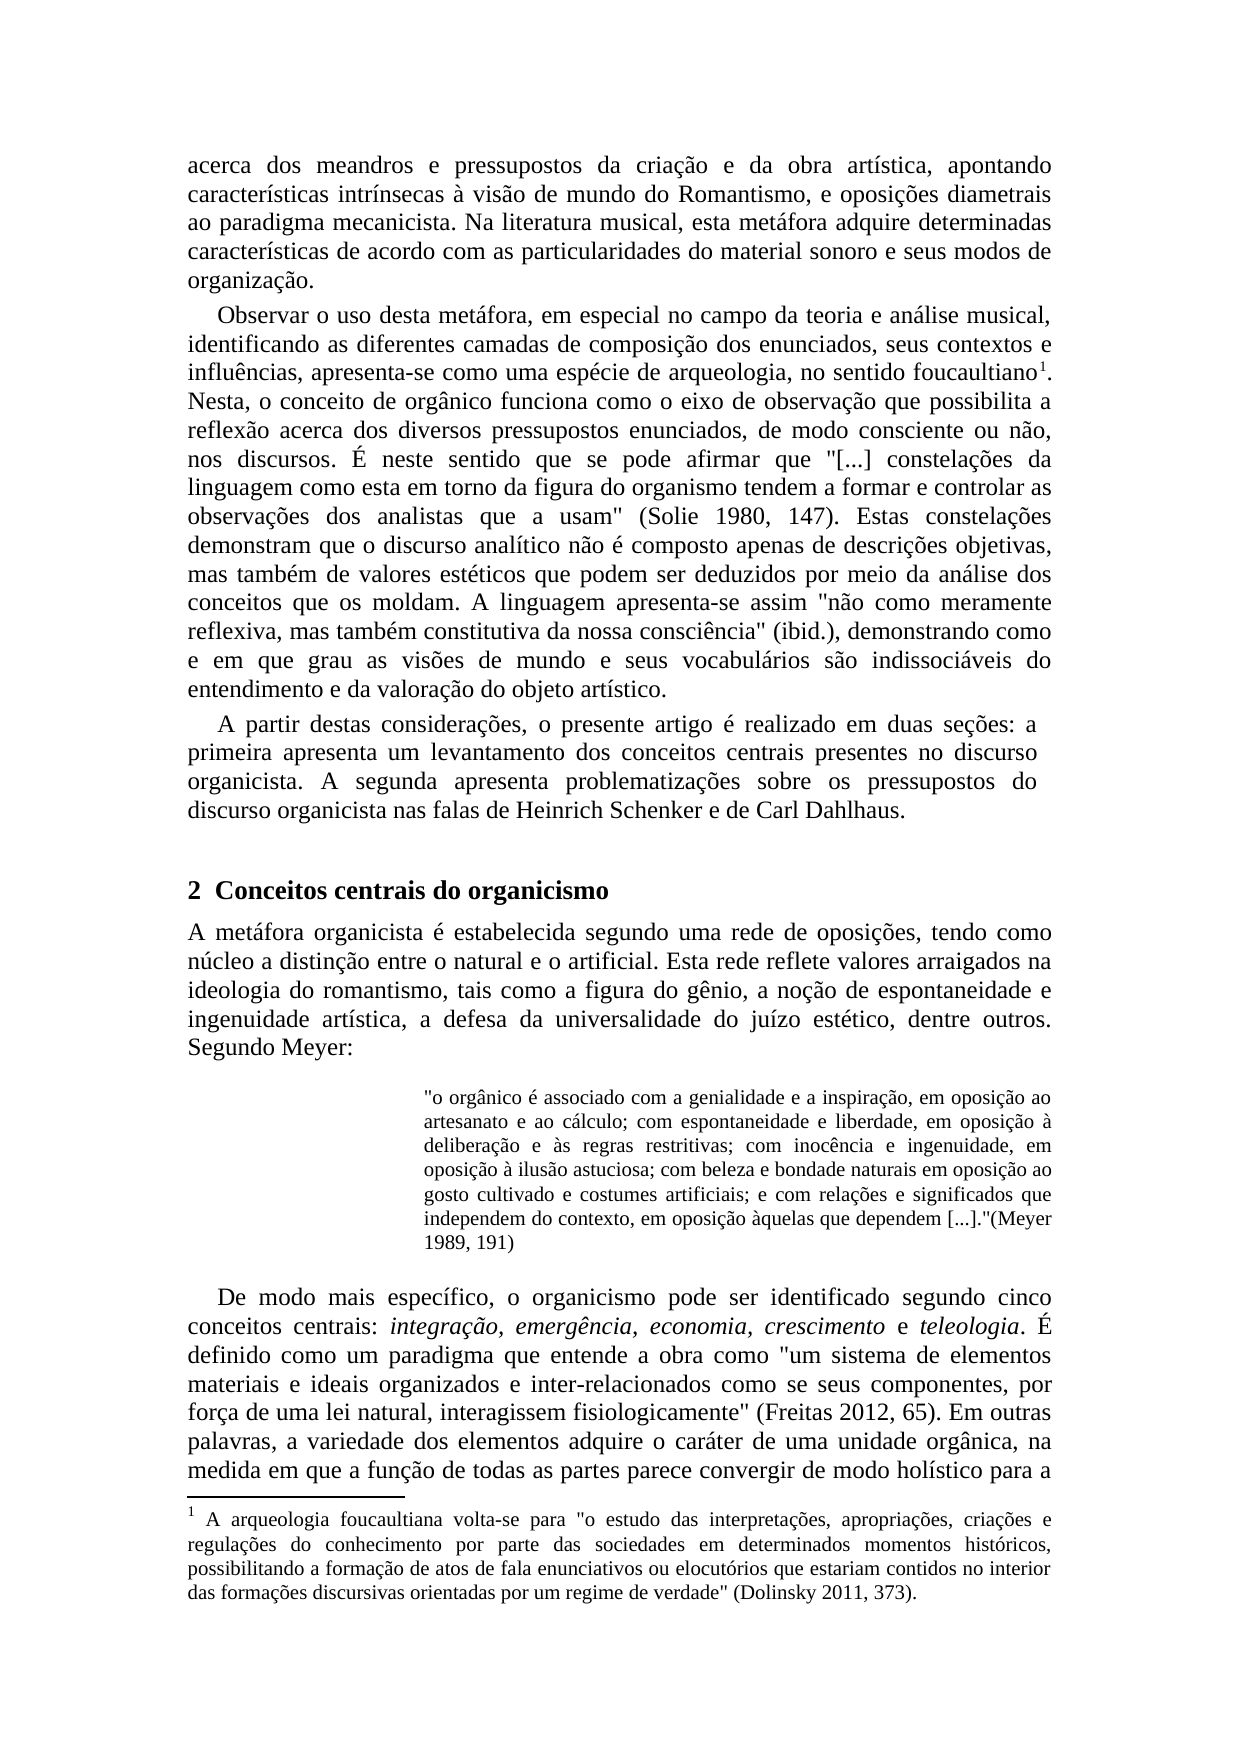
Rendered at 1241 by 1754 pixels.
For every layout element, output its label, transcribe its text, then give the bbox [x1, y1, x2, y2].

text Observar o uso desta metáfora, em especial no campo da teoria e análise musical, identificando as diferentes camadas de composição dos enunciados, seus contextos e influências, apresenta-se como uma espécie de arqueologia, no sentido foucaultiano. Nesta, o conceito de orgânico funciona como o eixo de observação que possibilita a reflexão acerca dos diversos pressupostos enunciados, de modo consciente ou não, nos discursos. É neste sentido que se pode afirmar que "[...] constelações da linguagem como esta em torno da figura do organismo tendem a formar e controlar as observações dos analistas que a usam" (Solie 1980, 147). Estas constelações demonstram que o discurso analítico não é composto apenas de descrições objetivas, mas também de valores estéticos que podem ser deduzidos por meio da análise dos conceitos que os moldam. A linguagem apresenta-se assim "não como meramente reflexiva, mas também constitutiva da nossa consciência" (ibid.), demonstrando como e em que grau as visões de mundo e seus vocabulários são indissociáveis do entendimento e da valoração do objeto artístico. [187, 300, 1053, 702]
text "o orgânico é associado com a genialidade e a inspiração, em oposição ao artesanato e ao cálculo; com espontaneidade e liberdade, em oposição à deliberação e às regras restritivas; com inocência e ingenuidade, em oposição à ilusão astuciosa; com beleza e bondade naturais em oposição ao gosto cultivado e costumes artificiais; e com relações e significados que independem do contexto, em oposição àquelas que dependem [...]."(Meyer 1989, 191) [424, 1085, 1053, 1254]
text A metáfora organicista é estabelecida segundo uma rede de oposições, tendo como núcleo a distinção entre o natural e o artificial. Esta rede reflete valores arraigados na ideologia do romantismo, tais como a figura do gênio, a noção de espontaneidade e ingenuidade artística, a defesa da universalidade do juízo estético, dentre outros. Segundo Meyer: [187, 917, 1053, 1061]
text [187, 1282, 1053, 1484]
text A partir destas considerações, o presente artigo é realizado em duas seções: a primeira apresenta um levantamento dos conceitos centrais presentes no discurso organicista. A segunda apresenta problematizações sobre os pressupostos do discurso organicista nas falas de Heinrich Schenker e de Carl Dahlhaus. [187, 709, 1038, 824]
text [187, 150, 1053, 294]
text 2 Conceitos centrais do organicismo [187, 874, 1053, 905]
